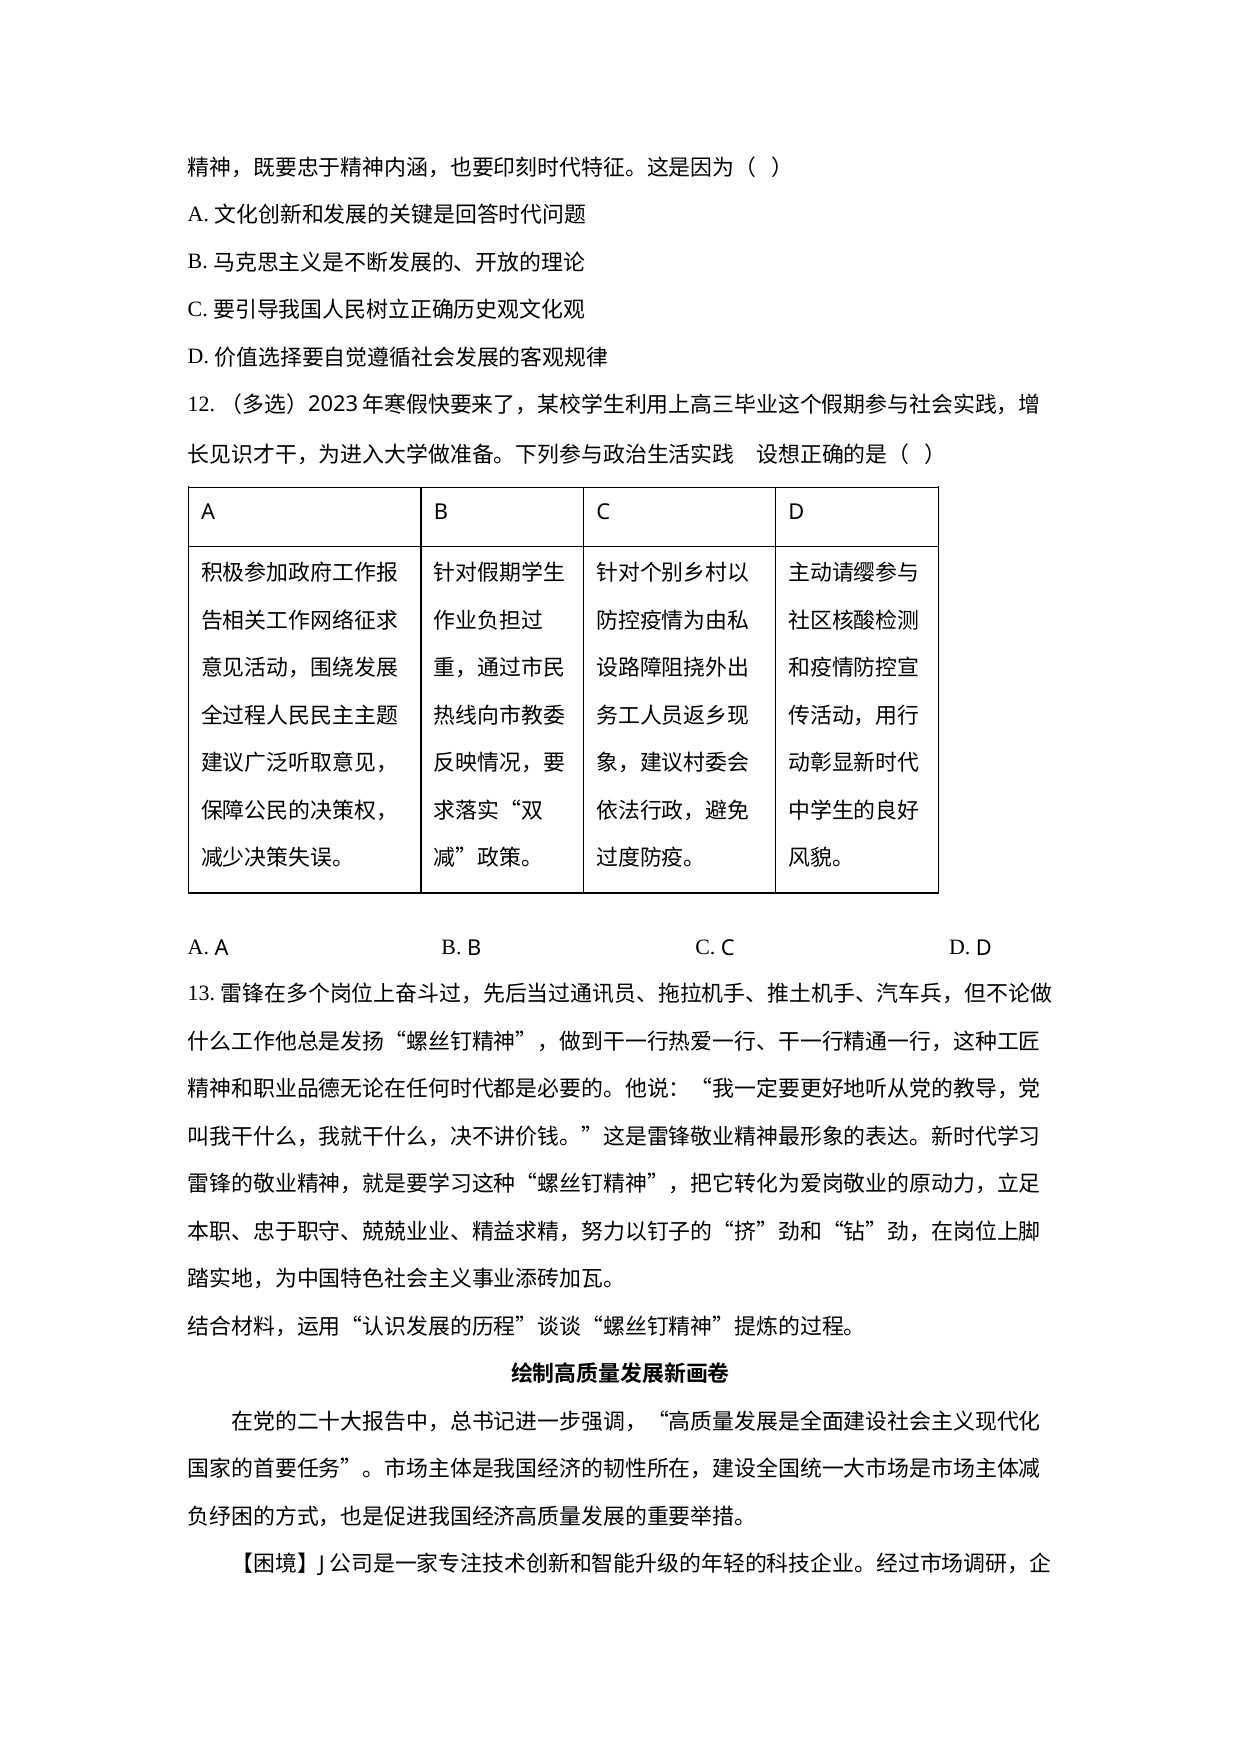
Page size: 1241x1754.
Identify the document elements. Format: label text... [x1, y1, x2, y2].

table_header A [189, 488, 420, 546]
table_cell 积极参加政府工作报告相关工作网络征求意见活动，围绕发展全过程人民民主主题建议广泛听取意见，保障公民的决策权，减少决策失误。 [189, 547, 420, 892]
table_header C [584, 488, 775, 546]
text 结合材料，运用“认识发展的历程”谈谈“螺丝钉精神”提炼的过程。 [187, 1309, 1053, 1340]
table_cell 针对假期学生作业负担过重，通过市民热线向市教委反映情况，要求落实“双减”政策。 [422, 547, 583, 892]
table_header D [776, 488, 938, 546]
text C. 要引导我国人民树立正确历史观文化观 [187, 292, 1053, 324]
table_header B [422, 488, 583, 546]
text 在党的二十大报告中，总书记进一步强调，“高质量发展是全面建设社会主义现代化国家的首要任务”。市场主体是我国经济的韧性所在，建设全国统一大市场是市场主体减负纾困的方式，也是促进我国经济高质量发展的重要举措。 [187, 1404, 1053, 1530]
text A. A B. B C. C D. D [187, 932, 1053, 961]
text 12. （多选）2023年寒假快要来了，某校学生利用上高三毕业这个假期参与社会实践，增长见识才干，为进入大学做准备。下列参与政治生活实践设想正确的是（ ） [187, 387, 1053, 471]
table_cell 主动请缨参与社区核酸检测和疫情防控宣传活动，用行动彰显新时代中学生的良好风貌。 [776, 547, 938, 892]
text A. 文化创新和发展的关键是回答时代问题 [187, 197, 1053, 229]
table_cell 针对个别乡村以防控疫情为由私设路障阻挠外出务工人员返乡现象，建议村委会依法行政，避免过度防疫。 [584, 547, 775, 892]
text B. 马克思主义是不断发展的、开放的理论 [187, 245, 1053, 277]
text 绘制高质量发展新画卷 [187, 1356, 1053, 1388]
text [187, 150, 1053, 182]
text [187, 1546, 1053, 1578]
text 13. 雷锋在多个岗位上奋斗过，先后当过通讯员、拖拉机手、推土机手、汽车兵，但不论做什么工作他总是发扬“螺丝钉精神”，做到干一行热爱一行、干一行精通一行，这种工匠精神和职业品德无论在任何时代都是必要的。他说：“我一定要更好地听从党的教导，党叫我干什么，我就干什么，决不讲价钱。”这是雷锋敬业精神最形象的表达。新时代学习雷锋的敬业精神，就是要学习这种“螺丝钉精神”，把它转化为爱岗敬业的原动力，立足本职、忠于职守、兢兢业业、精益求精，努力以钉子的“挤”劲和“钻”劲，在岗位上脚踏实地，为中国特色社会主义事业添砖加瓦。 [187, 976, 1053, 1293]
text D. 价值选择要自觉遵循社会发展的客观规律 [187, 340, 1053, 372]
